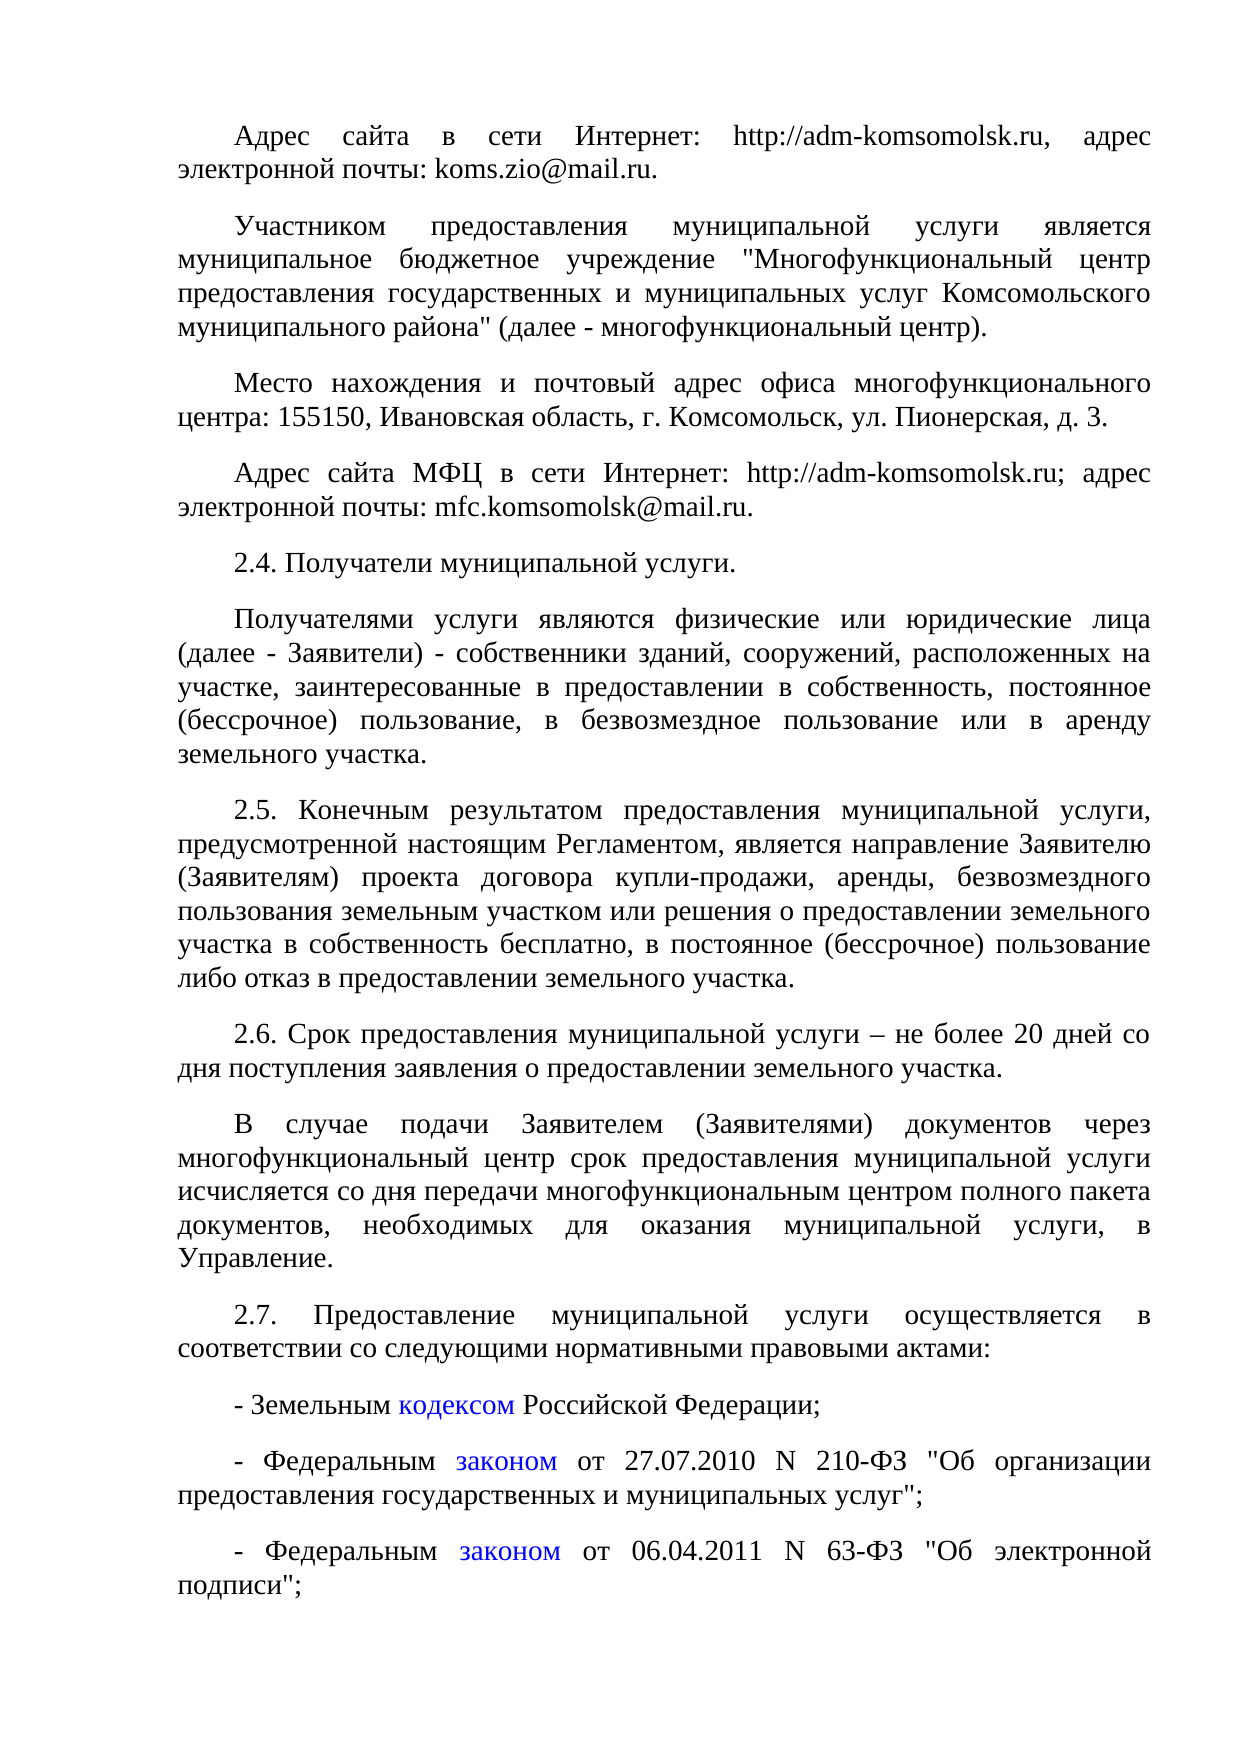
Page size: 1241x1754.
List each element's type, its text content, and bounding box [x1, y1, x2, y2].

text 2.6. Срок предоставления муниципальной услуги – не более 20 дней со дня поступления заявления о предоставлении земельного участка. [177, 1016, 1152, 1083]
text - Федеральным законом от 27.07.2010 N 210-ФЗ "Об организации предоставления государственных и муниципальных услуг"; [177, 1443, 1152, 1511]
text 2.5. Конечным результатом предоставления муниципальной услуги, предусмотренной настоящим Регламентом, является направление Заявителю (Заявителям) проекта договора купли-продажи, аренды, безвозмездного пользования земельным участком или решения о предоставлении земельного участка в собственность бесплатно, в постоянное (бессрочное) пользование либо отказ в предоставлении земельного участка. [177, 792, 1152, 993]
text 2.7. Предоставление муниципальной услуги осуществляется в соответствии со следующими нормативными правовыми актами: [177, 1297, 1152, 1364]
text - Земельным кодексом Российской Федерации; [177, 1387, 1152, 1421]
text Место нахождения и почтовый адрес офиса многофункционального центра: 155150, Ивановская область, г. Комсомольск, ул. Пионерская, д. 3. [177, 365, 1152, 432]
text Адрес сайта в сети Интернет: http://adm-komsomolsk.ru, адрес электронной почты: koms.zio@mail.ru. [177, 118, 1152, 185]
text 2.4. Получатели муниципальной услуги. [177, 545, 1152, 579]
text Получателями услуги являются физические или юридические лица (далее - Заявители) - собственники зданий, сооружений, расположенных на участке, заинтересованные в предоставлении в собственность, постоянное (бессрочное) пользование, в безвозмездное пользование или в аренду земельного участка. [177, 602, 1152, 769]
text - Федеральным законом от 06.04.2011 N 63-ФЗ "Об электронной подписи"; [177, 1533, 1152, 1601]
text Участником предоставления муниципальной услуги является муниципальное бюджетное учреждение "Многофункциональный центр предоставления государственных и муниципальных услуг Комсомольского муниципального района" (далее - многофункциональный центр). [177, 208, 1152, 342]
text Адрес сайта МФЦ в сети Интернет: http://adm-komsomolsk.ru; адрес электронной почты: mfc.komsomolsk@mail.ru. [177, 455, 1152, 522]
text В случае подачи Заявителем (Заявителями) документов через многофункциональный центр срок предоставления муниципальной услуги исчисляется со дня передачи многофункциональным центром полного пакета документов, необходимых для оказания муниципальной услуги, в Управление. [177, 1106, 1152, 1274]
